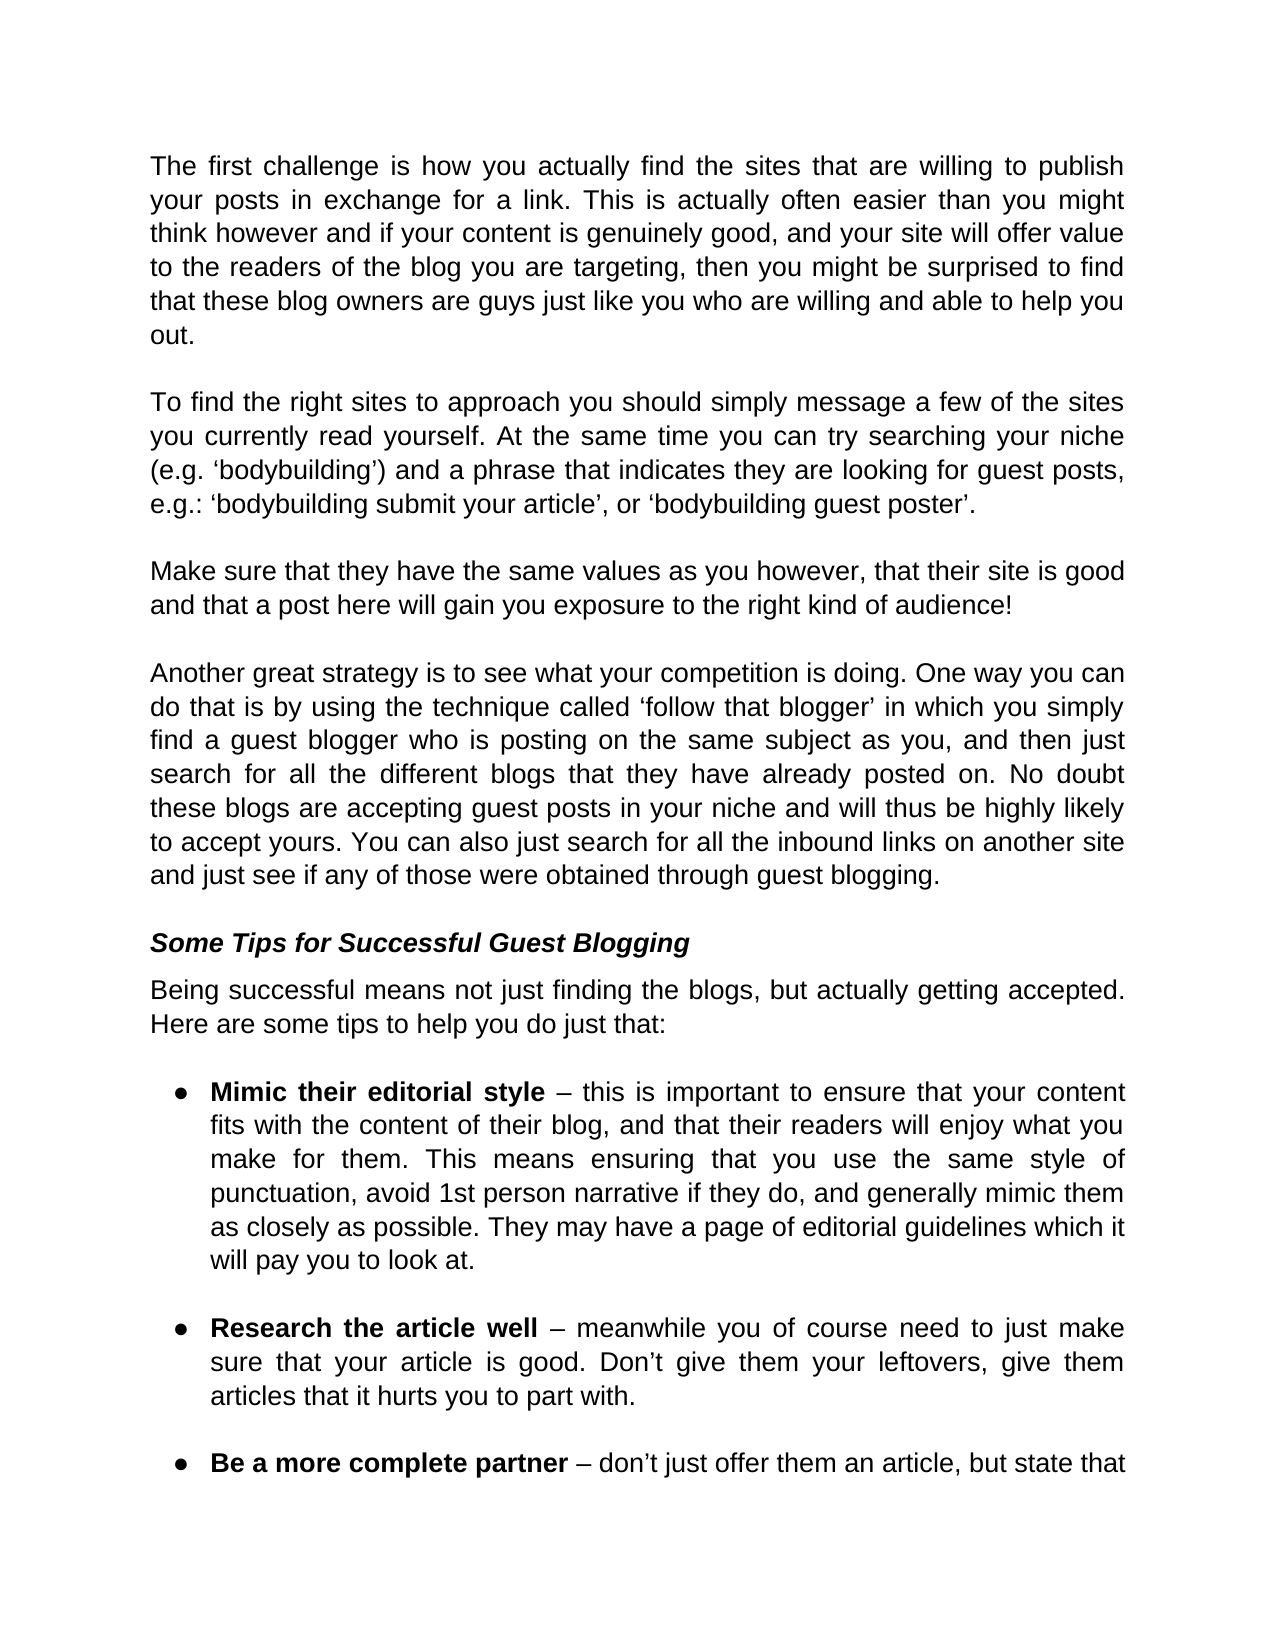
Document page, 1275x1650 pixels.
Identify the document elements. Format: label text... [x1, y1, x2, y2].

list Research the article well – meanwhile you of course need to just make sure that your article is good. Don’t give them your leftovers, give them articles that it hurts you to part with. [173, 1312, 1126, 1411]
text To find the right sites to approach you should simply message a few of the sites you currently read yourself. At the same time you can try searching your niche (e.g. ‘bodybuilding’) and a phrase that indicates they are looking for guest posts, e.g.: ‘bodybuilding submit your article’, or ‘bodybuilding guest poster’. [150, 386, 1126, 519]
text Make sure that they have the same values as you however, that their site is good and that a post here will gain you exposure to the right kind of audience! [150, 555, 1126, 620]
text Another great strategy is to see what your competition is doing. One way you can do that is by using the technique called ‘follow that blogger’ in which you simply find a guest blogger who is posting on the same subject as you, and then just search for all the different blogs that they have already posted on. No doubt these blogs are accepting guest posts in your niche and will thus be highly likely to accept yours. You can also just search for all the inbound links on another site and just see if any of those were obtained through guest blogging. [150, 657, 1126, 891]
list Mimic their editorial style – this is important to ensure that your content fits with the content of their blog, and that their readers will enjoy what you make for them. This means ensuring that you use the same style of punctuation, avoid 1st person narrative if they do, and generally mimic them as closely as possible. They may have a page of editorial guidelines which it will pay you to look at. [173, 1076, 1126, 1276]
text Some Tips for Successful Guest Blogging [150, 927, 1126, 958]
text The first challenge is how you actually find the sites that are willing to publish your posts in exchange for a link. This is actually often easier than you might think however and if your content is genuinely good, and your site will offer value to the readers of the blog you are targeting, then you might be surprised to find that these blog owners are guys just like you who are willing and able to help you out. [150, 150, 1126, 350]
text Being successful means not just finding the blogs, but actually getting accepted. Here are some tips to help you do just that: [150, 974, 1126, 1039]
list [173, 1447, 1126, 1478]
